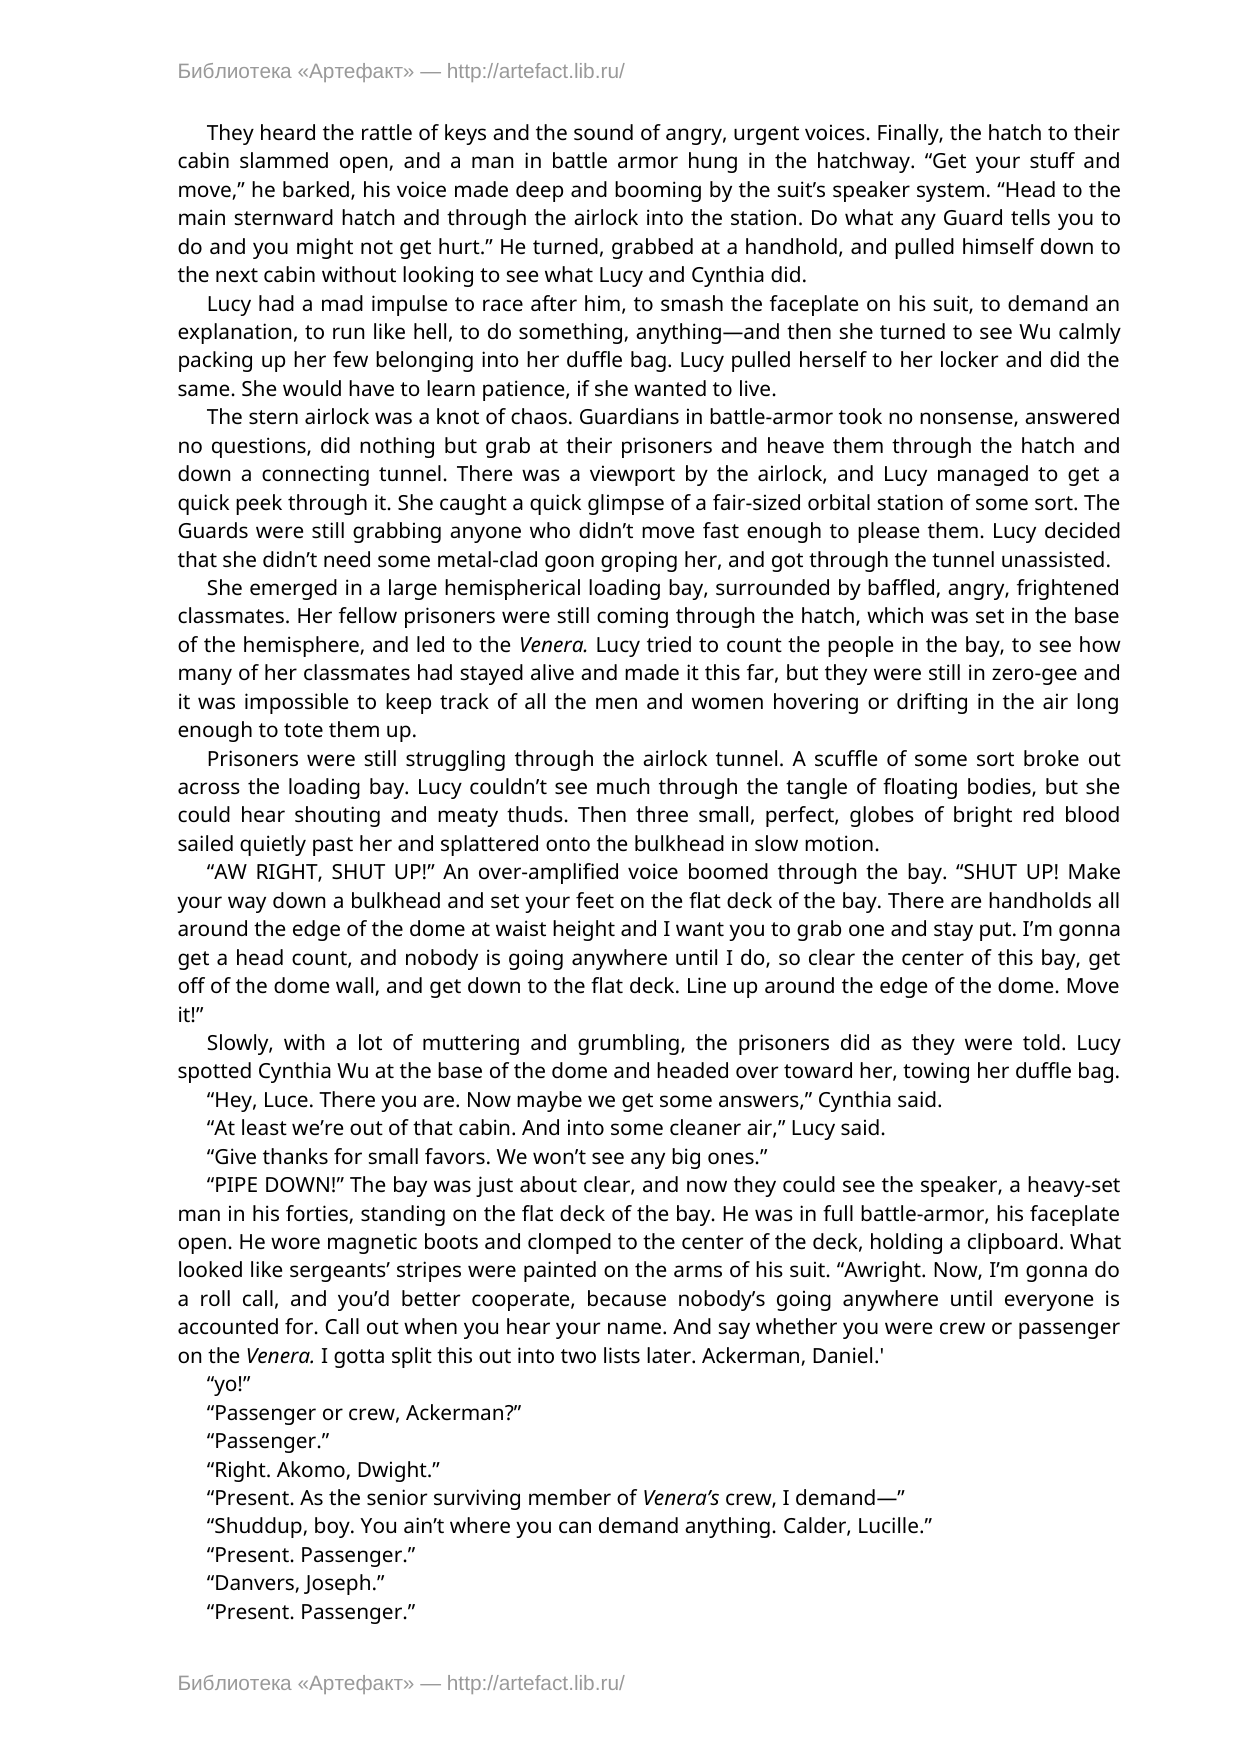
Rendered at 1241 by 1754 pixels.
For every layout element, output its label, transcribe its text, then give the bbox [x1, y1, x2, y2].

text “Passenger or crew, Ackerman?” [177, 1398, 1122, 1426]
text “Present. Passenger.” [177, 1597, 1122, 1625]
text “Right. Akomo, Dwight.” [177, 1455, 1122, 1483]
text “Present. Passenger.” [177, 1540, 1122, 1568]
text Prisoners were still struggling through the airlock tunnel. A scuffle of some sort broke out across the loading bay. Lucy couldn’t see much through the tangle of floating bodies, but she could hear shouting and meaty thuds. Then three small, perfect, globes of bright red blood sailed quietly past her and splattered onto the bulkhead in slow motion. [177, 744, 1122, 857]
text They heard the rattle of keys and the sound of angry, urgent voices. Finally, the hatch to their cabin slammed open, and a man in battle armor hung in the hatchway. “Get your stuff and move,” he barked, his voice made deep and booming by the suit’s speaker system. “Head to the main sternward hatch and through the airlock into the station. Do what any Guard tells you to do and you might not get hurt.” He turned, grabbed at a handhold, and pulled himself down to the next cabin without looking to see what Lucy and Cynthia did. [177, 118, 1122, 289]
text “AW RIGHT, SHUT UP!” An over-amplified voice boomed through the bay. “SHUT UP! Make your way down a bulkhead and set your feet on the flat deck of the bay. There are handholds all around the edge of the dome at waist height and I want you to grab one and stay put. I’m gonna get a head count, and nobody is going anywhere until I do, so clear the center of this bay, get off of the dome wall, and get down to the flat deck. Line up around the edge of the dome. Move it!” [177, 857, 1122, 1028]
text “Present. As the senior surviving member of Venera’s crew, I demand—” [177, 1483, 1122, 1512]
text “At least we’re out of that cabin. And into some cleaner air,” Lucy said. [177, 1113, 1122, 1142]
text “yo!” [177, 1369, 1122, 1398]
text “Hey, Luce. There you are. Now maybe we get some answers,” Cynthia said. [177, 1085, 1122, 1113]
text She emerged in a large hemispherical loading bay, surrounded by baffled, angry, frightened classmates. Her fellow prisoners were still coming through the hatch, which was set in the base of the hemisphere, and led to the Venera. Lucy tried to count the people in the bay, to see how many of her classmates had stayed alive and made it this far, but they were still in zero-gee and it was impossible to keep track of all the men and women hovering or drifting in the air long enough to tote them up. [177, 573, 1122, 744]
text “Shuddup, boy. You ain’t where you can demand anything. Calder, Lucille.” [177, 1512, 1122, 1540]
text The stern airlock was a knot of chaos. Guardians in battle-armor took no nonsense, answered no questions, did nothing but grab at their prisoners and heave them through the hatch and down a connecting tunnel. There was a viewport by the airlock, and Lucy managed to get a quick peek through it. She caught a quick glimpse of a fair-sized orbital station of some sort. The Guards were still grabbing anyone who didn’t move fast enough to please them. Lucy decided that she didn’t need some metal-clad goon groping her, and got through the tunnel unassisted. [177, 402, 1122, 573]
text “Give thanks for small favors. We won’t see any big ones.” [177, 1142, 1122, 1170]
text “PIPE DOWN!” The bay was just about clear, and now they could see the speaker, a heavy-set man in his forties, standing on the flat deck of the bay. He was in full battle-armor, his faceplate open. He wore magnetic boots and clomped to the center of the deck, holding a clipboard. What looked like sergeants’ stripes were painted on the arms of his suit. “Awright. Now, I’m gonna do a roll call, and you’d better cooperate, because nobody’s going anywhere until everyone is accounted for. Call out when you hear your name. And say whether you were crew or passenger on the Venera. I gotta split this out into two lists later. Ackerman, Daniel.' [177, 1170, 1122, 1369]
text Slowly, with a lot of muttering and grumbling, the prisoners did as they were told. Lucy spotted Cynthia Wu at the base of the dome and headed over toward her, towing her duffle bag. [177, 1028, 1122, 1085]
text “Danvers, Joseph.” [177, 1568, 1122, 1597]
text “Passenger.” [177, 1426, 1122, 1455]
text Lucy had a mad impulse to race after him, to smash the faceplate on his suit, to demand an explanation, to run like hell, to do something, anything—and then she turned to see Wu calmly packing up her few belonging into her duffle bag. Lucy pulled herself to her locker and did the same. She would have to learn patience, if she wanted to live. [177, 289, 1122, 402]
